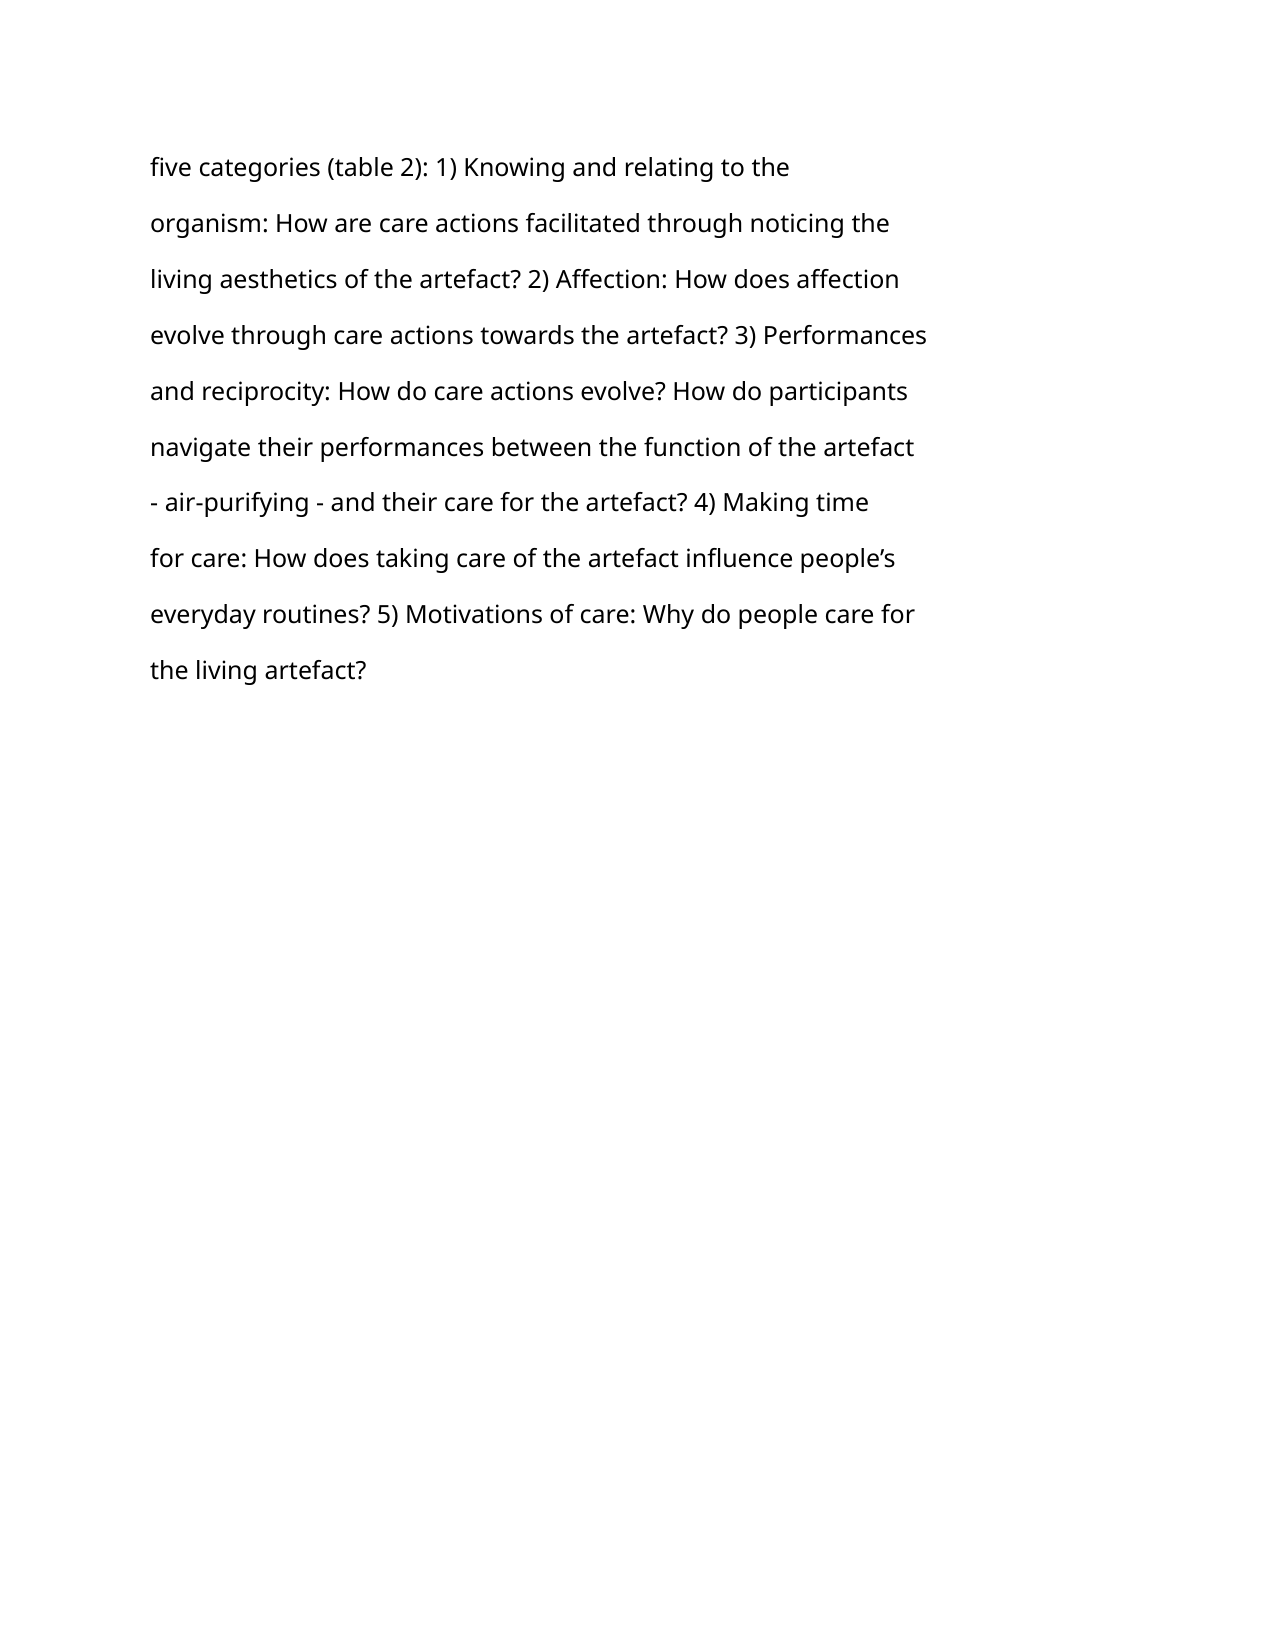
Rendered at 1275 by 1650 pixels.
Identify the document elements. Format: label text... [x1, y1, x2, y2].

text living aesthetics of the artefact? 2) Affection: How does affection [150, 262, 1125, 296]
text for care: How does taking care of the artefact influence people’s [150, 541, 1125, 575]
text the living artefact? [150, 652, 1125, 687]
text and reciprocity: How do care actions evolve? How do participants [150, 373, 1125, 407]
text navigate their performances between the function of the artefact [150, 429, 1125, 463]
text organism: How are care actions facilitated through noticing the [150, 206, 1125, 240]
text everyday routines? 5) Motivations of care: Why do people care for [150, 597, 1125, 631]
text evolve through care actions towards the artefact? 3) Performances [150, 317, 1125, 352]
text - air-purifying - and their care for the artefact? 4) Making time [150, 485, 1125, 519]
text five categories (table 2): 1) Knowing and relating to the [150, 150, 1125, 184]
